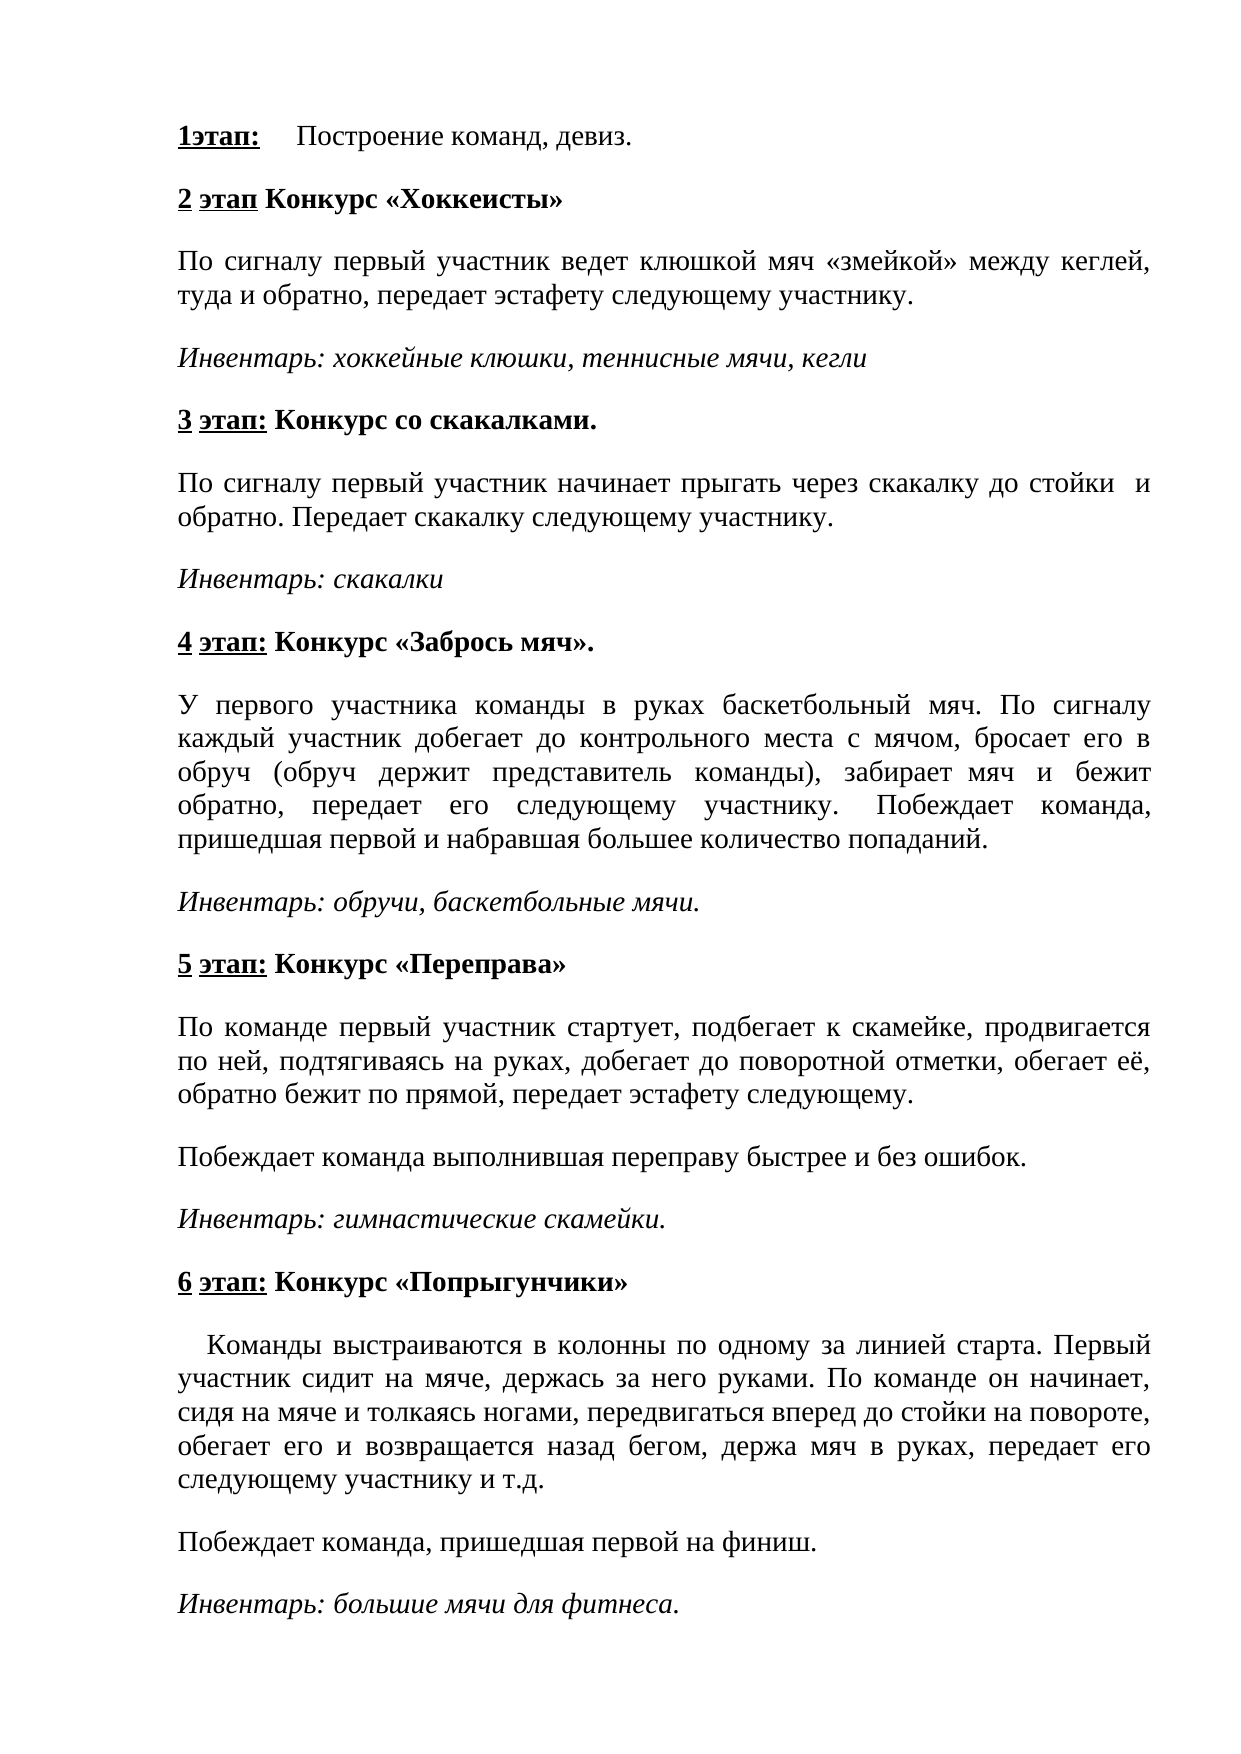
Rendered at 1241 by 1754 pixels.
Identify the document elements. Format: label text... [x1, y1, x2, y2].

text Инвентарь: обручи, баскетбольные мячи. [177, 884, 1152, 917]
text Побеждает команда, пришедшая первой на финиш. [177, 1524, 1152, 1557]
text 2 этап Конкурс «Хоккеисты» [177, 181, 1152, 214]
text 4 этап: Конкурс «Забрось мяч». [177, 624, 1152, 658]
text 3 этап: Конкурс со скакалками. [177, 402, 1152, 436]
text У первого участника команды в руках баскетбольный мяч. По сигналу каждый участник добегает до контрольного места с мячом, бросает его в обруч (обруч держит представитель команды), забирает мяч и бежит обратно, передает его следующему участнику. Побеждает команда, пришедшая первой и набравшая большее количество попаданий. [177, 687, 1152, 854]
text 6 этап: Конкурс «Попрыгунчики» [177, 1264, 1152, 1298]
text Инвентарь: большие мячи для фитнеса. [177, 1587, 1152, 1620]
text Побеждает команда выполнившая переправу быстрее и без ошибок. [177, 1139, 1152, 1172]
text 5 этап: Конкурс «Переправа» [177, 946, 1152, 980]
text Инвентарь: гимнастические скамейки. [177, 1202, 1152, 1235]
text По сигналу первый участник ведет клюшкой мяч «змейкой» между кеглей, туда и обратно, передает эстафету следующему участнику. [177, 243, 1152, 311]
text Инвентарь: хоккейные клюшки, теннисные мячи, кегли [177, 340, 1152, 373]
text Инвентарь: скакалки [177, 561, 1152, 595]
text Команды выстраиваются в колонны по одному за линией старта. Первый участник сидит на мяче, держась за него руками. По команде он начинает, сидя на мяче и толкаясь ногами, передвигаться вперед до стойки на повороте, обегает его и возвращается назад бегом, держа мяч в руках, передает его следующему участнику и т.д. [177, 1327, 1152, 1495]
text По сигналу первый участник начинает прыгать через скакалку до стойки и обратно. Передает скакалку следующему участнику. [177, 465, 1152, 532]
text 1этап: Построение команд, девиз. [177, 118, 1152, 152]
text По команде первый участник стартует, подбегает к скамейке, продвигается по ней, подтягиваясь на руках, добегает до поворотной отметки, обегает её, обратно бежит по прямой, передает эстафету следующему. [177, 1009, 1152, 1110]
